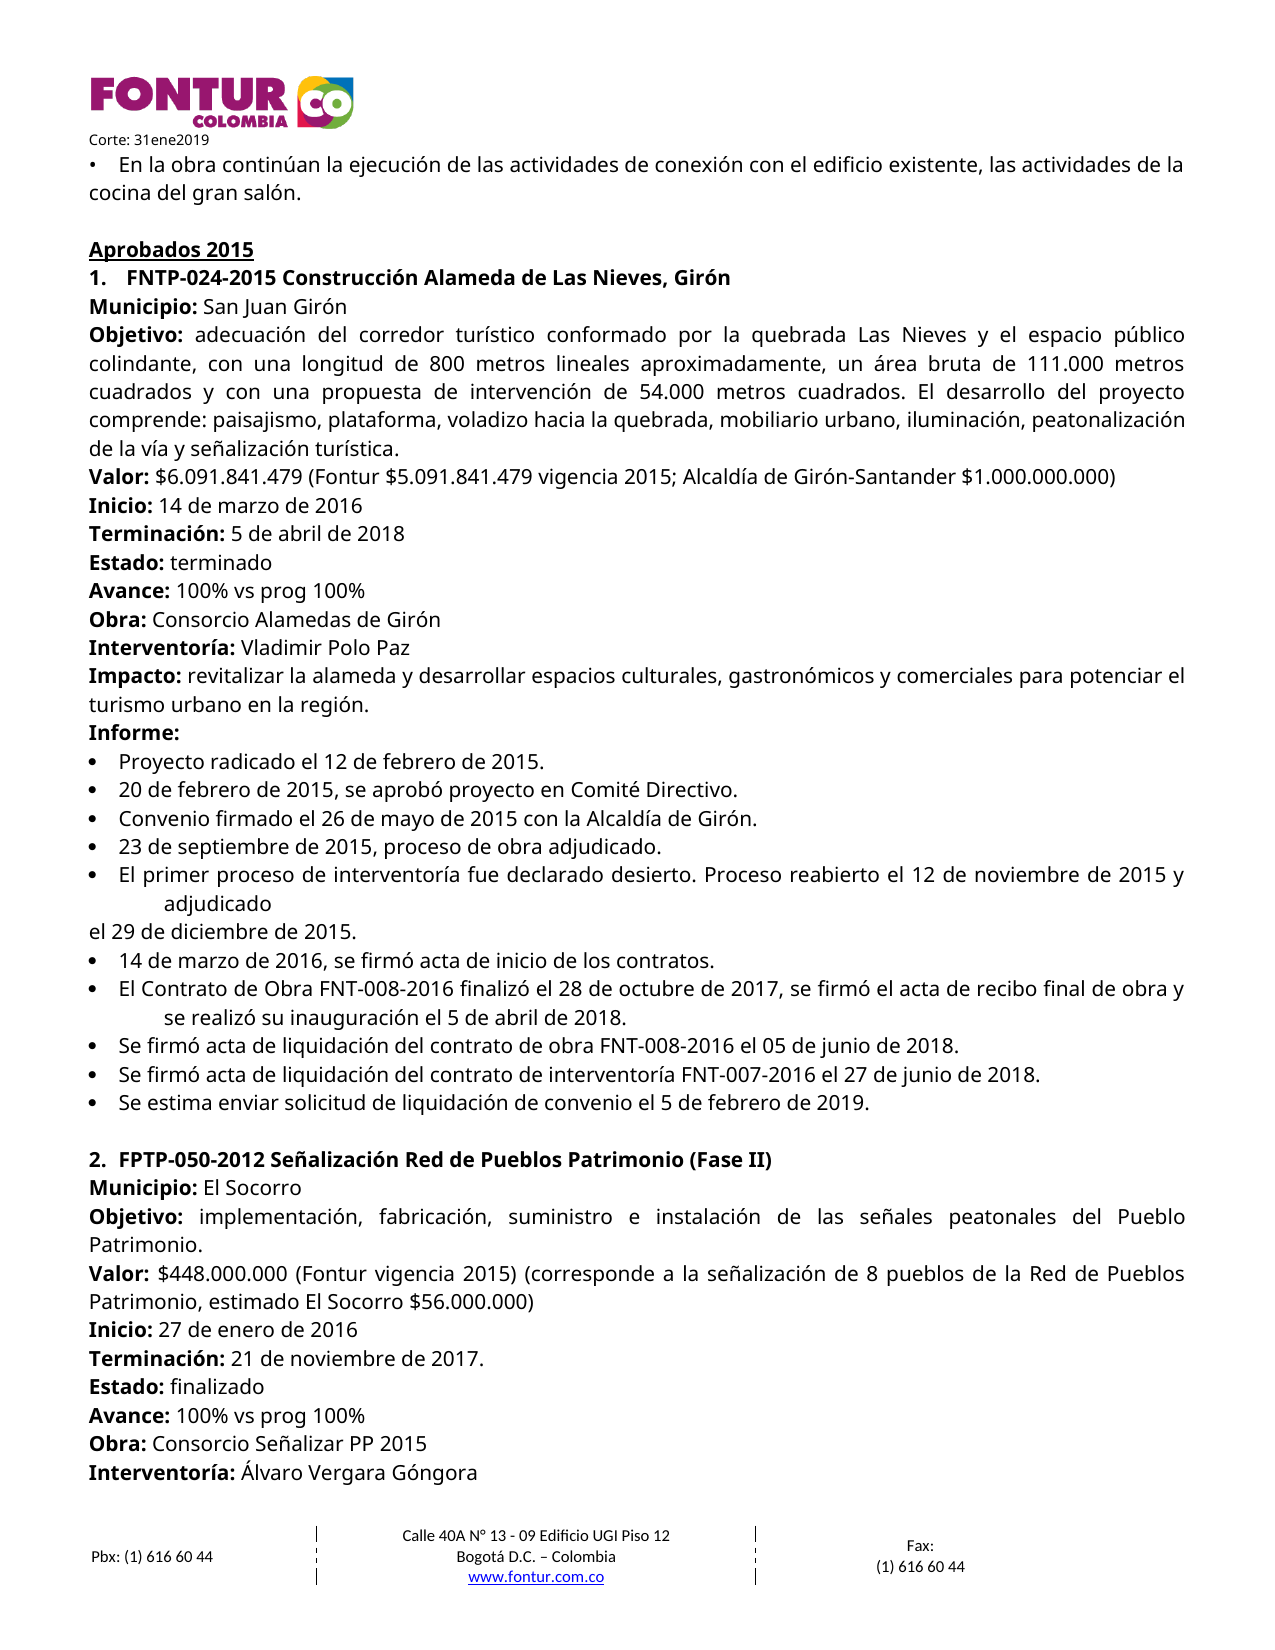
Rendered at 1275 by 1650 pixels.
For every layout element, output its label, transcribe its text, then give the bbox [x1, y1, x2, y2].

text Inicio: 27 de enero de 2016 [89, 1316, 1186, 1344]
text el 29 de diciembre de 2015. [89, 917, 1186, 946]
list FPTP-050-2012 Señalización Red de Pueblos Patrimonio (Fase II) [89, 1145, 1186, 1173]
text Objetivo: implementación, fabricación, suministro e instalación de las señales peatonales del Pueblo Patrimonio. [89, 1202, 1186, 1259]
text Obra: Consorcio Alamedas de Girón [89, 605, 1186, 633]
picture [88, 73, 355, 130]
list Aprobados 2015 [89, 235, 1186, 263]
text Valor: $448.000.000 (Fontur vigencia 2015) (corresponde a la señalización de 8 pueblos de la Red de Pueblos Patrimonio, estimado El Socorro $56.000.000) [89, 1259, 1186, 1316]
text Terminación: 21 de noviembre de 2017. [89, 1344, 1186, 1372]
list 23 de septiembre de 2015, proceso de obra adjudicado. [89, 832, 1186, 861]
list Proyecto radicado el 12 de febrero de 2015. [89, 747, 1186, 775]
list 14 de marzo de 2016, se firmó acta de inicio de los contratos. [89, 946, 1186, 974]
text Avance: 100% vs prog 100% [89, 576, 1186, 605]
text Interventoría: Álvaro Vergara Góngora [89, 1458, 1186, 1486]
text Obra: Consorcio Señalizar PP 2015 [89, 1429, 1186, 1458]
text Municipio: El Socorro [89, 1173, 1186, 1202]
text Objetivo: adecuación del corredor turístico conformado por la quebrada Las Nieves y el espacio público colindante, con una longitud de 800 metros lineales aproximadamente, un área bruta de 111.000 metros cuadrados y con una propuesta de intervención de 54.000 metros cuadrados. El desarrollo del proyecto comprende: paisajismo, plataforma, voladizo hacia la quebrada, mobiliario urbano, iluminación, peatonalización de la vía y señalización turística. [89, 320, 1186, 462]
text Municipio: San Juan Girón [89, 292, 1186, 320]
list El Contrato de Obra FNT-008-2016 finalizó el 28 de octubre de 2017, se firmó el acta de recibo final de obra y se realizó su inauguración el 5 de abril de 2018. [89, 974, 1186, 1031]
text • En la obra continúan la ejecución de las actividades de conexión con el edificio existente, las actividades de la cocina del gran salón. [89, 150, 1186, 207]
text Estado: finalizado [89, 1372, 1186, 1401]
text Terminación: 5 de abril de 2018 [89, 519, 1186, 548]
list Se estima enviar solicitud de liquidación de convenio el 5 de febrero de 2019. [89, 1088, 1186, 1117]
list Se firmó acta de liquidación del contrato de interventoría FNT-007-2016 el 27 de junio de 2018. [89, 1060, 1186, 1088]
list Se firmó acta de liquidación del contrato de obra FNT-008-2016 el 05 de junio de 2018. [89, 1031, 1186, 1060]
text Estado: terminado [89, 548, 1186, 576]
list El primer proceso de interventoría fue declarado desierto. Proceso reabierto el 12 de noviembre de 2015 y adjudicado [89, 861, 1186, 917]
text Inicio: 14 de marzo de 2016 [89, 491, 1186, 519]
text Impacto: revitalizar la alameda y desarrollar espacios culturales, gastronómicos y comerciales para potenciar el turismo urbano en la región. [89, 662, 1186, 718]
text Informe: [89, 718, 1186, 747]
list 20 de febrero de 2015, se aprobó proyecto en Comité Directivo. [89, 775, 1186, 804]
list Convenio firmado el 26 de mayo de 2015 con la Alcaldía de Girón. [89, 804, 1186, 832]
text Avance: 100% vs prog 100% [89, 1401, 1186, 1429]
text Interventoría: Vladimir Polo Paz [89, 633, 1186, 662]
text Valor: $6.091.841.479 (Fontur $5.091.841.479 vigencia 2015; Alcaldía de Girón-Santander $1.000.000.000) [89, 462, 1186, 491]
list FNTP-024-2015 Construcción Alameda de Las Nieves, Girón [89, 263, 1186, 292]
